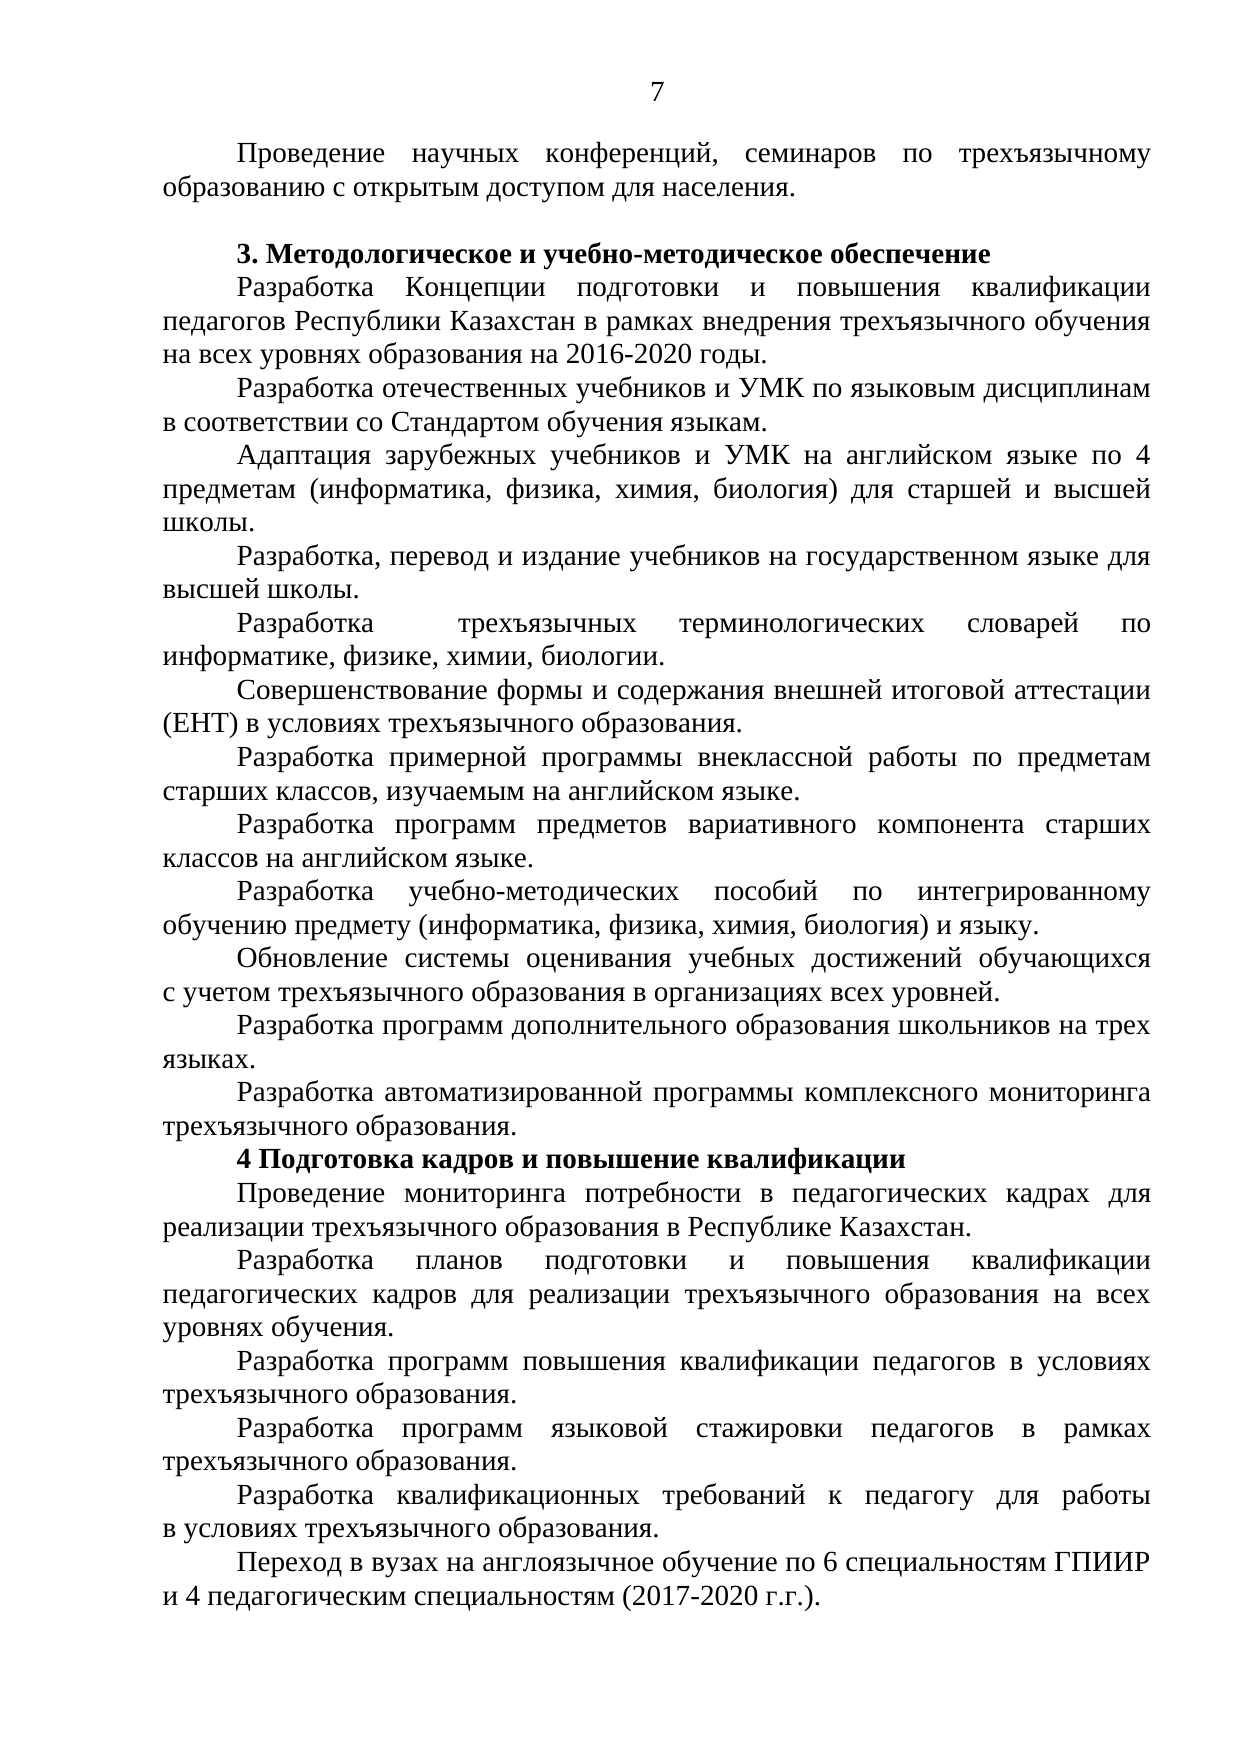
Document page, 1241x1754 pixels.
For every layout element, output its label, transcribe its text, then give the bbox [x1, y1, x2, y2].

text Разработка автоматизированной программы комплексного мониторинга трехъязычного образования. [162, 1074, 1152, 1142]
text Переход в вузах на англоязычное обучение по 6 специальностям ГПИИР и 4 педагогическим специальностям (2017-2020 г.г.). [162, 1544, 1152, 1611]
list Проведение мониторинга потребности в педагогических кадрах для реализации трехъязычного образования в Республике Казахстан. [162, 1175, 1152, 1242]
list Разработка программ повышения квалификации педагогов в условиях трехъязычного образования. [162, 1343, 1152, 1410]
text Разработка учебно-методических пособий по интегрированному обучению предмету (информатика, физика, химия, биология) и языку. [162, 873, 1152, 940]
text Разработка отечественных учебников и УМК по языковым дисциплинам в соответствии со Стандартом обучения языкам. [162, 370, 1152, 437]
text Адаптация зарубежных учебников и УМК на английском языке по 4 предметам (информатика, физика, химия, биология) для старшей и высшей школы. [162, 437, 1152, 538]
text Обновление системы оценивания учебных достижений обучающихся с учетом трехъязычного образования в организациях всех уровней. [162, 940, 1152, 1007]
text 3. Методологическое и учебно-методическое обеспечение [162, 236, 1152, 269]
list Разработка программ языковой стажировки педагогов в рамках трехъязычного образования. [162, 1410, 1152, 1477]
text Разработка Концепции подготовки и повышения квалификации педагогов Республики Казахстан в рамках внедрения трехъязычного обучения на всех уровнях образования на 2016-2020 годы. [162, 269, 1152, 370]
text Разработка программ предметов вариативного компонента старших классов на английском языке. [162, 806, 1152, 873]
text Разработка, перевод и издание учебников на государственном языке для высшей школы. [162, 538, 1152, 605]
list Разработка планов подготовки и повышения квалификации педагогических кадров для реализации трехъязычного образования на всех уровнях обучения. [162, 1242, 1152, 1343]
list Разработка квалификационных требований к педагогу для работы в условиях трехъязычного образования. [162, 1477, 1152, 1544]
text Разработка примерной программы внеклассной работы по предметам старших классов, изучаемым на английском языке. [162, 739, 1152, 806]
text Разработка трехъязычных терминологических словарей по информатике, физике, химии, биологии. [162, 605, 1152, 672]
text Проведение научных конференций, семинаров по трехъязычному образованию с открытым доступом для населения. [162, 135, 1152, 202]
text 4 Подготовка кадров и повышение квалификации [162, 1142, 1152, 1175]
text Совершенствование формы и содержания внешней итоговой аттестации (ЕНТ) в условиях трехъязычного образования. [162, 672, 1152, 739]
text Разработка программ дополнительного образования школьников на трех языках. [162, 1007, 1152, 1074]
